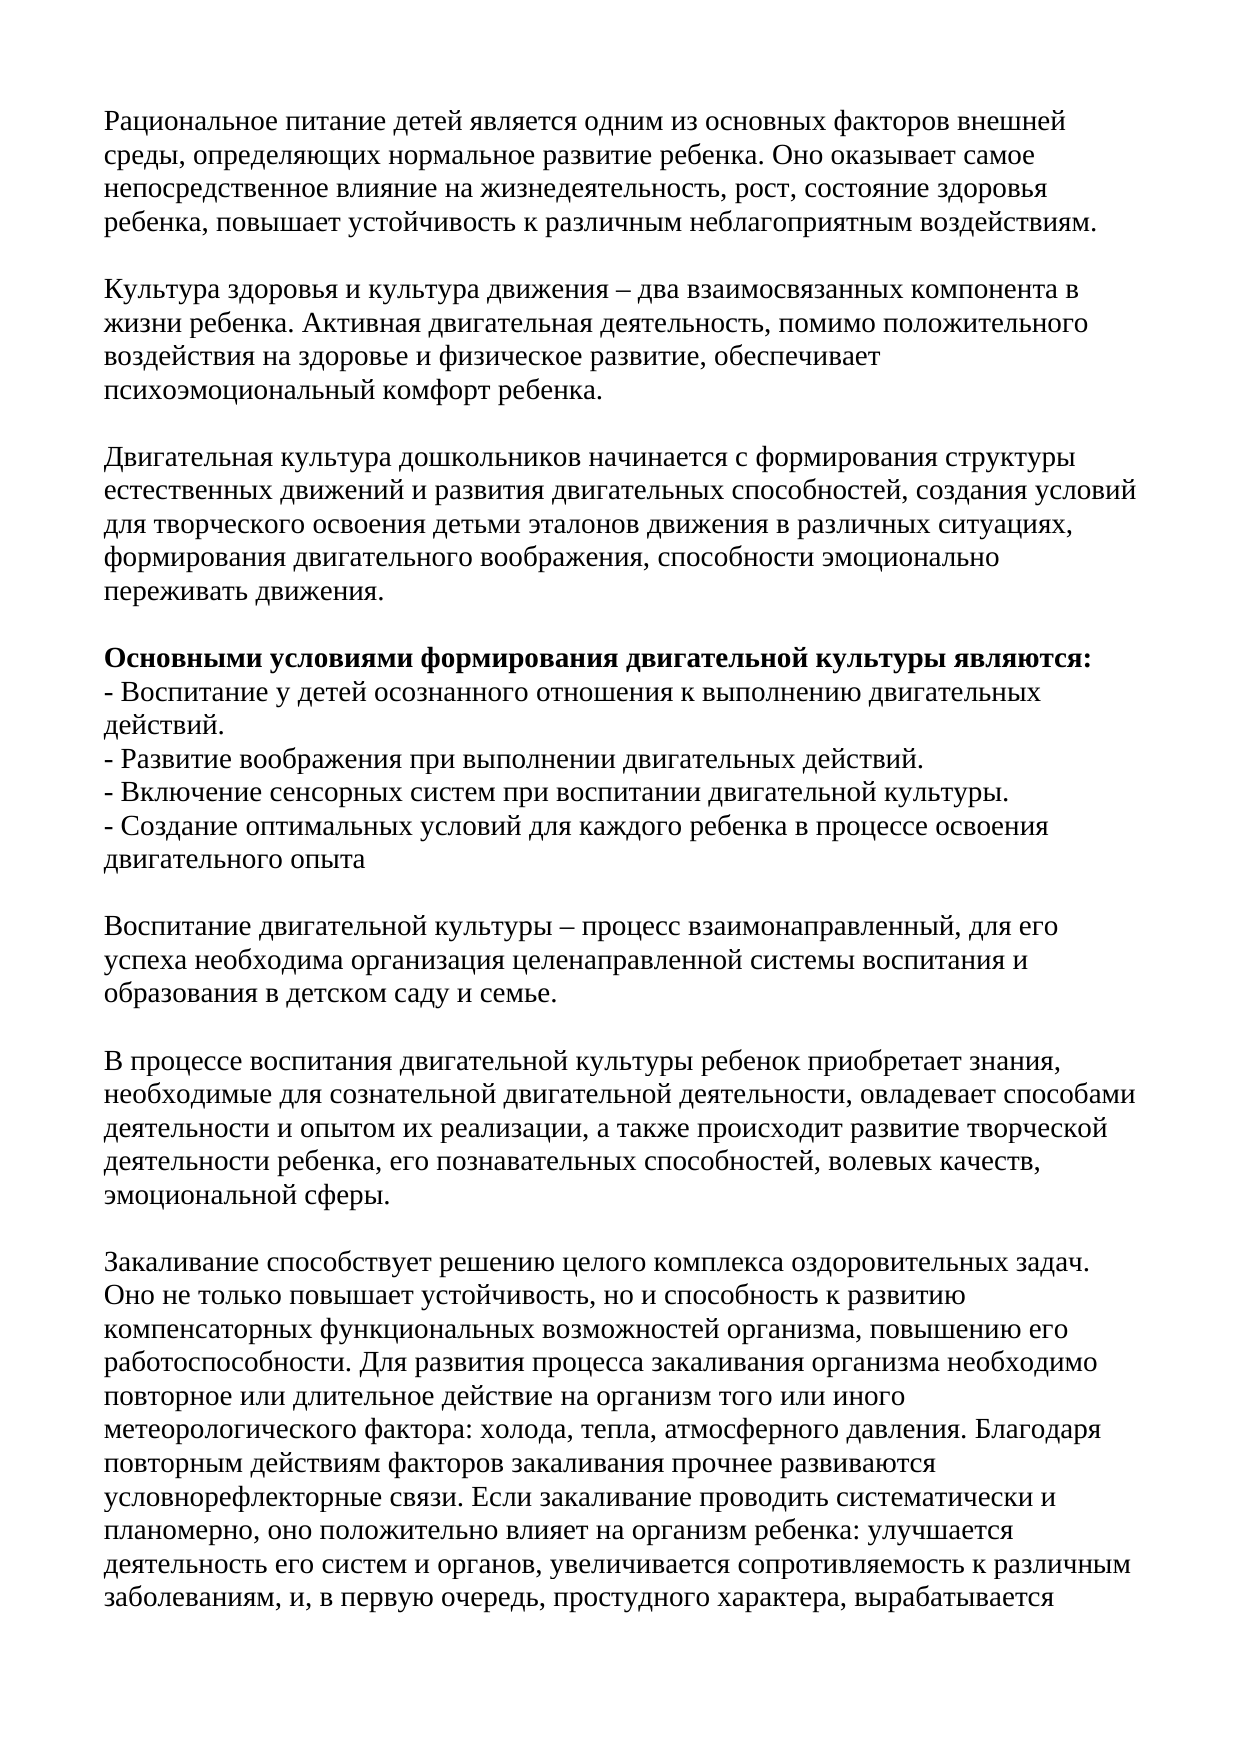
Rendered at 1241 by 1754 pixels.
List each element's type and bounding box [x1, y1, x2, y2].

text [103, 506, 1137, 1613]
text [103, 103, 1137, 532]
